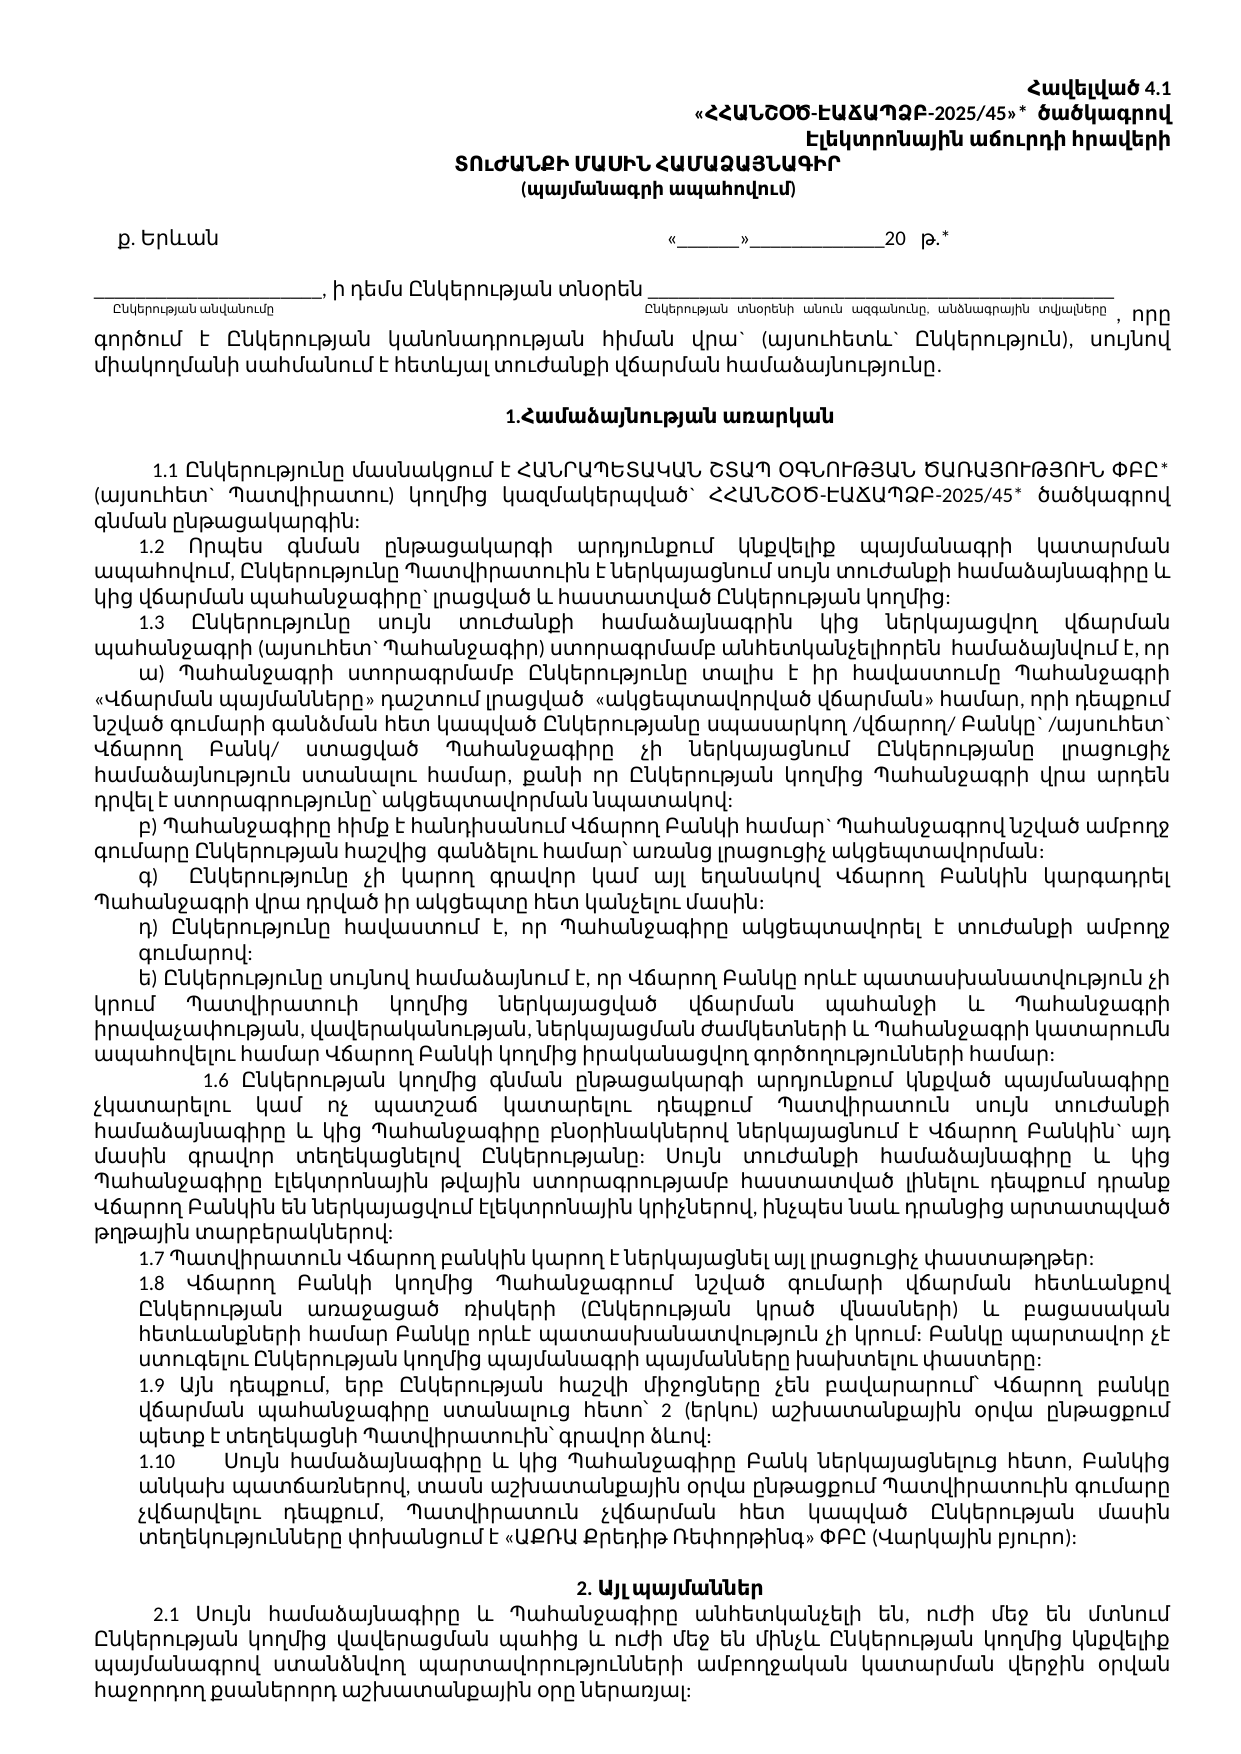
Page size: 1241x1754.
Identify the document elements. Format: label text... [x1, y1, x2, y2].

text 2.1 Սույն համաձայնագիրը և Պահանջագիրը անհետկանչելի են, ուժի մեջ են մտնում Ընկերության կողմից վավերացման պահից և ուժի մեջ են մինչև Ընկերության կողմից կնքվելիք պայմանագրով ստանձնվող պարտավորությունների ամբողջական կատարման վերջին օրվան հաջորդող քսաներորդ աշխատանքային օրը ներառյալ: [94, 1601, 1171, 1702]
text 2. Այլ պայմաններ [169, 1575, 1171, 1601]
text Էլեկտրոնային աճուրդի հրավերի [94, 126, 1171, 151]
text 1.8 Վճարող Բանկի կողմից Պահանջագրում նշված գումարի վճարման հետևանքով Ընկերության առաջացած ռիսկերի (Ընկերության կրած վնասների) և բացասական հետևանքների համար Բանկը որևէ պատասխանատվություն չի կրում: Բանկը պարտավոր չէ ստուգելու Ընկերության կողմից պայմանագրի պայմանները խախտելու փաստերը: [138, 1270, 1171, 1372]
text ՏՈւԺԱՆՔԻ ՄԱՍԻՆ ՀԱՄԱՁԱՅՆԱԳԻՐ [94, 151, 1171, 177]
text 1.3 Ընկերությունը սույն տուժանքի համաձայնագրին կից ներկայացվող վճարման պահանջագրի (այսուհետ` Պահանջագիր) ստորագրմամբ անհետկանչելիորեն համաձայնվում է, որ [94, 609, 1171, 660]
text Ընկերության անվանումը Ընկերության տնօրենի անուն ազգանունը, անձնագրային տվյալները , որը գործում է Ընկերության կանոնադրության հիման վրա` (այսուհետև` Ընկերություն), սույնով միակողմանի սահմանում է հետևյալ տուժանքի վճարման համաձայնությունը. [94, 301, 1171, 377]
text 1.6 Ընկերության կողմից գնման ընթացակարգի արդյունքում կնքված պայմանագիրը չկատարելու կամ ոչ պատշաճ կատարելու դեպքում Պատվիրատուն սույն տուժանքի համաձայնագիրը և կից Պահանջագիրը բնօրինակներով ներկայացնում է Վճարող Բանկին` այդ մասին գրավոր տեղեկացնելով Ընկերությանը: Սույն տուժանքի համաձայնագիրը և կից Պահանջագիրը էլեկտրոնային թվային ստորագրությամբ հաստատված լինելու դեպքում դրանք Վճարող Բանկին են ներկայացվում էլեկտրոնային կրիչներով, ինչպես նաև դրանցից արտատպված թղթային տարբերակներով: [94, 1067, 1171, 1245]
text 1.7 Պատվիրատուն Վճարող բանկին կարող է ներկայացնել այլ լրացուցիչ փաստաթղթեր: [138, 1245, 1171, 1270]
text 1.10 Սույն համաձայնագիրը և կից Պահանջագիրը Բանկ ներկայացնելուց հետո, Բանկից անկախ պատճառներով, տասն աշխատանքային օրվա ընթացքում Պատվիրատուին գումարը չվճարվելու դեպքում, Պատվիրատուն չվճարման հետ կապված Ընկերության մասին տեղեկությունները փոխանցում է «ԱՔՌԱ Քրեդիթ Ռեփորթինգ» ՓԲԸ (Վարկային բյուրո): [138, 1448, 1171, 1550]
text (պայմանագրի ապահովում) [94, 177, 1171, 199]
text բ) Պահանջագիրը հիմք է հանդիսանում Վճարող Բանկի համար` Պահանջագրով նշված ամբողջ գումարը Ընկերության հաշվից գանձելու համար՝ առանց լրացուցիչ ակցեպտավորման: [94, 813, 1171, 864]
text 1.9 Այն դեպքում, երբ Ընկերության հաշվի միջոցները չեն բավարարում՝ Վճարող բանկը վճարման պահանջագիրը ստանալուց հետո՝ 2 (երկու) աշխատանքային օրվա ընթացքում պետք է տեղեկացնի Պատվիրատուին՝ գրավոր ձևով: [138, 1372, 1171, 1448]
text ա) Պահանջագրի ստորագրմամբ Ընկերությունը տալիս է իր հավաստումը Պահանջագրի «Վճարման պայմանները» դաշտում լրացված «ակցեպտավորված վճարման» համար, որի դեպքում նշված գումարի գանձման հետ կապված Ընկերությանը սպասարկող /վճարող/ Բանկը` /այսուհետ` Վճարող Բանկ/ ստացված Պահանջագիրը չի ներկայացնում Ընկերությանը լրացուցիչ համաձայնություն ստանալու համար, քանի որ Ընկերության կողմից Պահանջագրի վրա արդեն դրվել է ստորագրությունը՝ ակցեպտավորման նպատակով: [94, 660, 1171, 813]
text 1.1 Ընկերությունը մասնակցում է ՀԱՆՐԱՊԵՏԱԿԱՆ ՇՏԱՊ ՕԳՆՈՒԹՅԱՆ ԾԱՌԱՅՈՒԹՅՈՒՆ ՓԲԸ* (այսուհետ` Պատվիրատու) կողմից կազմակերպված` ՀՀԱՆՇՕԾ-ԷԱՃԱՊՁԲ-2025/45* ծածկագրով գնման ընթացակարգին: [94, 457, 1171, 533]
text ե) Ընկերությունը սույնով համաձայնում է, որ Վճարող Բանկը որևէ պատասխանատվություն չի կրում Պատվիրատուի կողմից ներկայացված վճարման պահանջի և Պահանջագրի իրավաչափության, վավերականության, ներկայացման ժամկետների և Պահանջագրի կատարումն ապահովելու համար Վճարող Բանկի կողմից իրականացվող գործողությունների համար: [94, 965, 1171, 1067]
text ______________________, ի դեմս Ընկերության տնօրեն _____________________________________________ [94, 276, 1171, 301]
text «ՀՀԱՆՇՕԾ-ԷԱՃԱՊՁԲ-2025/45»* ծածկագրով [94, 100, 1171, 126]
text ք. Երևան «______»_____________20 թ.* [94, 225, 1171, 250]
text գ) Ընկերությունը չի կարող գրավոր կամ այլ եղանակով Վճարող Բանկին կարգադրել Պահանջագրի վրա դրված իր ակցեպտը հետ կանչելու մասին: [94, 864, 1171, 914]
text 1.Համաձայնության առարկան [169, 403, 1171, 428]
text դ) Ընկերությունը հավաստում է, որ Պահանջագիրը ակցեպտավորել է տուժանքի ամբողջ գումարով: [138, 914, 1171, 965]
text Հավելված 4.1 [94, 75, 1171, 100]
text 1.2 Որպես գնման ընթացակարգի արդյունքում կնքվելիք պայմանագրի կատարման ապահովում, Ընկերությունը Պատվիրատուին է ներկայացնում սույն տուժանքի համաձայնագիրը և կից վճարման պահանջագիրը` լրացված և հաստատված Ընկերության կողմից: [94, 533, 1171, 609]
